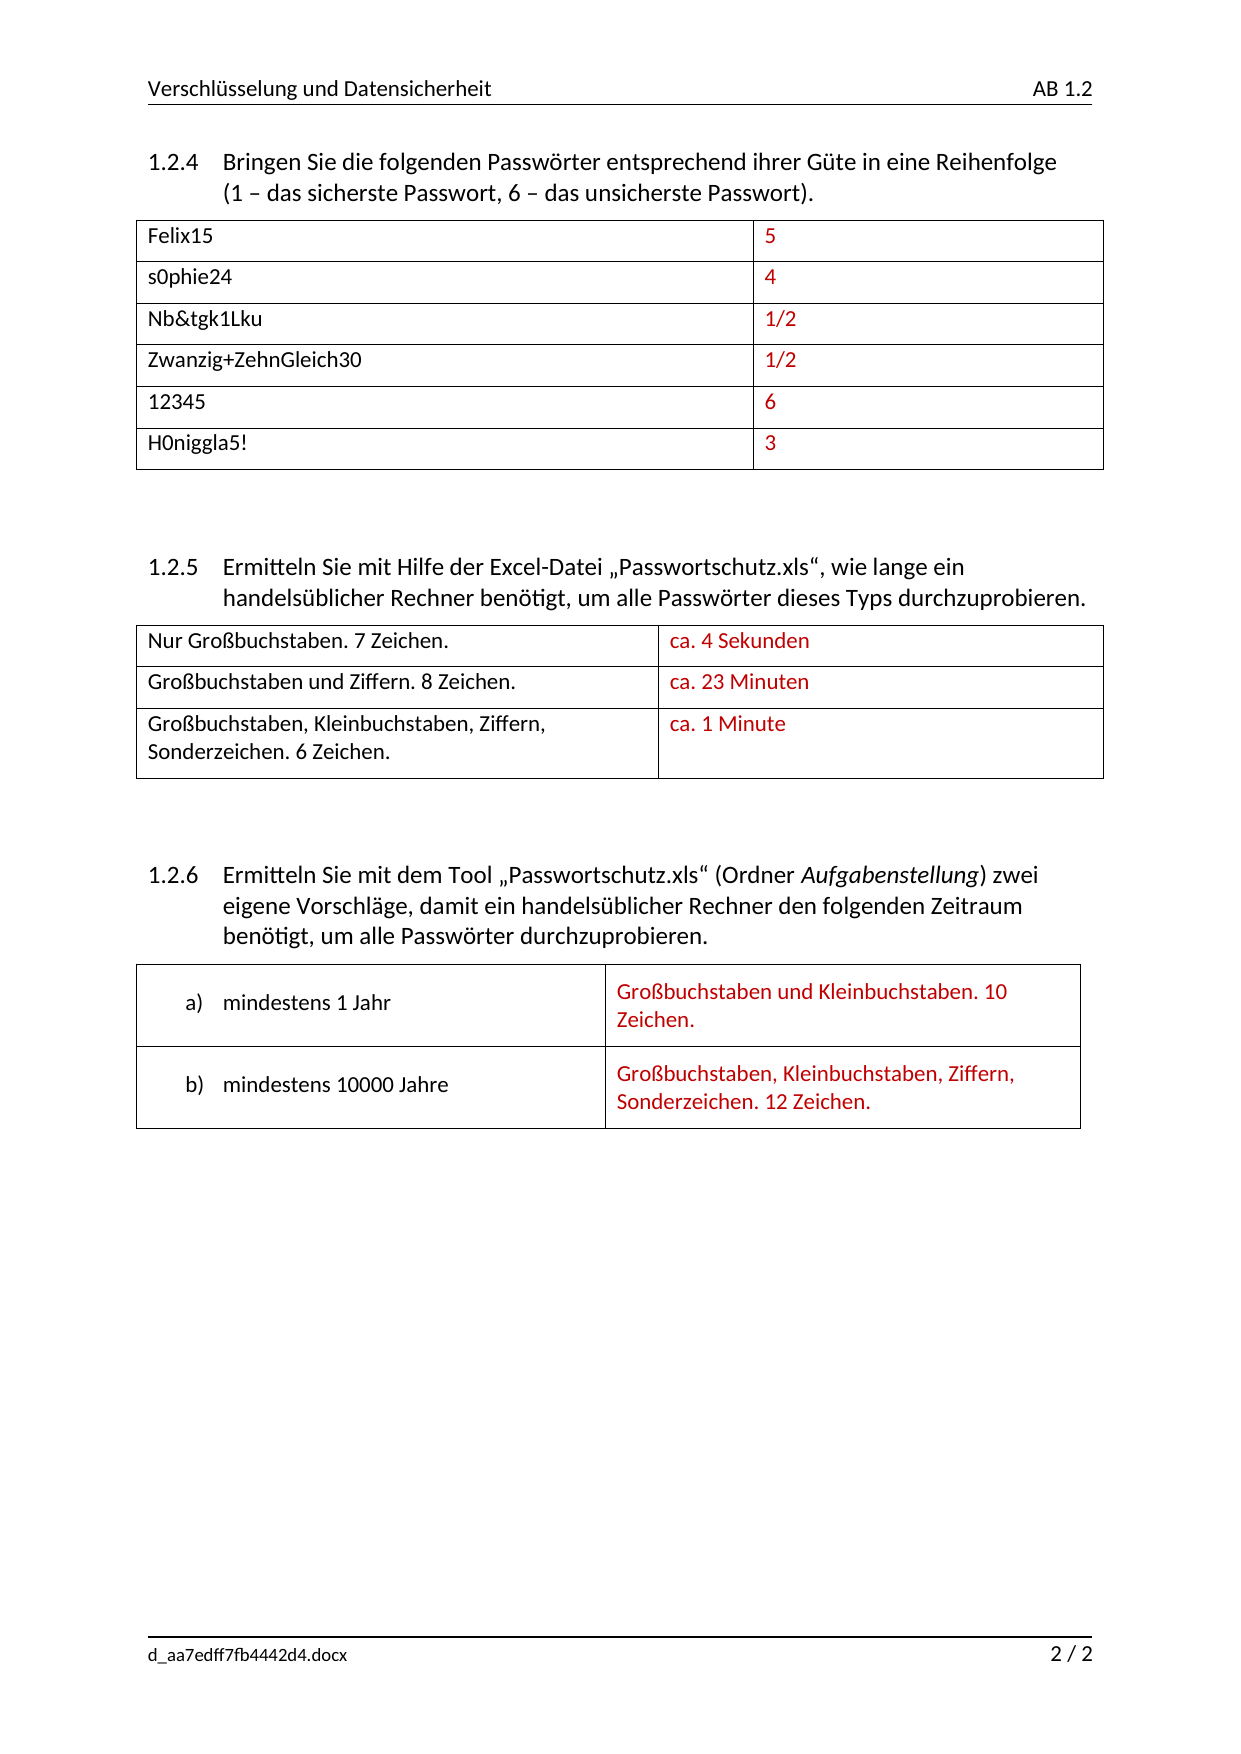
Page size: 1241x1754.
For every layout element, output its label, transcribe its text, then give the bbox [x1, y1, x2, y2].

table_cell Großbuchstaben, Kleinbuchstaben, Ziffern, Sonderzeichen. 6 Zeichen. [137, 709, 658, 777]
table_header Großbuchstaben und Kleinbuchstaben. 10 Zeichen. [606, 965, 1080, 1046]
table_cell Großbuchstaben und Ziffern. 8 Zeichen. [137, 667, 658, 708]
subtitle Ermitteln Sie mit Hilfe der Excel-Datei „Passwortschutz.xls“, wie lange ein handelsüblicher Rechner benötigt, um alle Passwörter dieses Typs durchzuprobieren. [148, 551, 1092, 612]
table_cell ca. 1 Minute [659, 709, 1103, 777]
subtitle Bringen Sie die folgenden Passwörter entsprechend ihrer Güte in eine Reihenfolge (1 – das sicherste Passwort, 6 – das unsicherste Passwort). [148, 146, 1092, 207]
subtitle Ermitteln Sie mit dem Tool „Passwortschutz.xls“ (Ordner Aufgabenstellung) zwei eigene Vorschläge, damit ein handelsüblicher Rechner den folgenden Zeitraum benötigt, um alle Passwörter durchzuprobieren. [148, 859, 1092, 951]
table_cell 4 [754, 262, 1103, 303]
table_cell 3 [754, 429, 1103, 469]
table_cell s0phie24 [137, 262, 753, 303]
table_cell Zwanzig+ZehnGleich30 [137, 345, 753, 386]
table_cell H0niggla5! [137, 429, 753, 469]
table_header Felix15 [137, 221, 753, 261]
table_header ca. 4 Sekunden [659, 626, 1103, 666]
table_cell Großbuchstaben, Kleinbuchstaben, Ziffern, Sonderzeichen. 12 Zeichen. [606, 1047, 1080, 1128]
table_header 5 [754, 221, 1103, 261]
table_cell 1/2 [754, 345, 1103, 386]
table_cell ca. 23 Minuten [659, 667, 1103, 708]
table_cell 6 [754, 387, 1103, 427]
table_cell 12345 [137, 387, 753, 427]
table_cell Nb&tgk1Lku [137, 304, 753, 344]
table_cell 1/2 [754, 304, 1103, 344]
table_header mindestens 1 Jahr [137, 965, 605, 1046]
table_header Nur Großbuchstaben. 7 Zeichen. [137, 626, 658, 666]
table_cell mindestens 10000 Jahre [137, 1047, 605, 1128]
